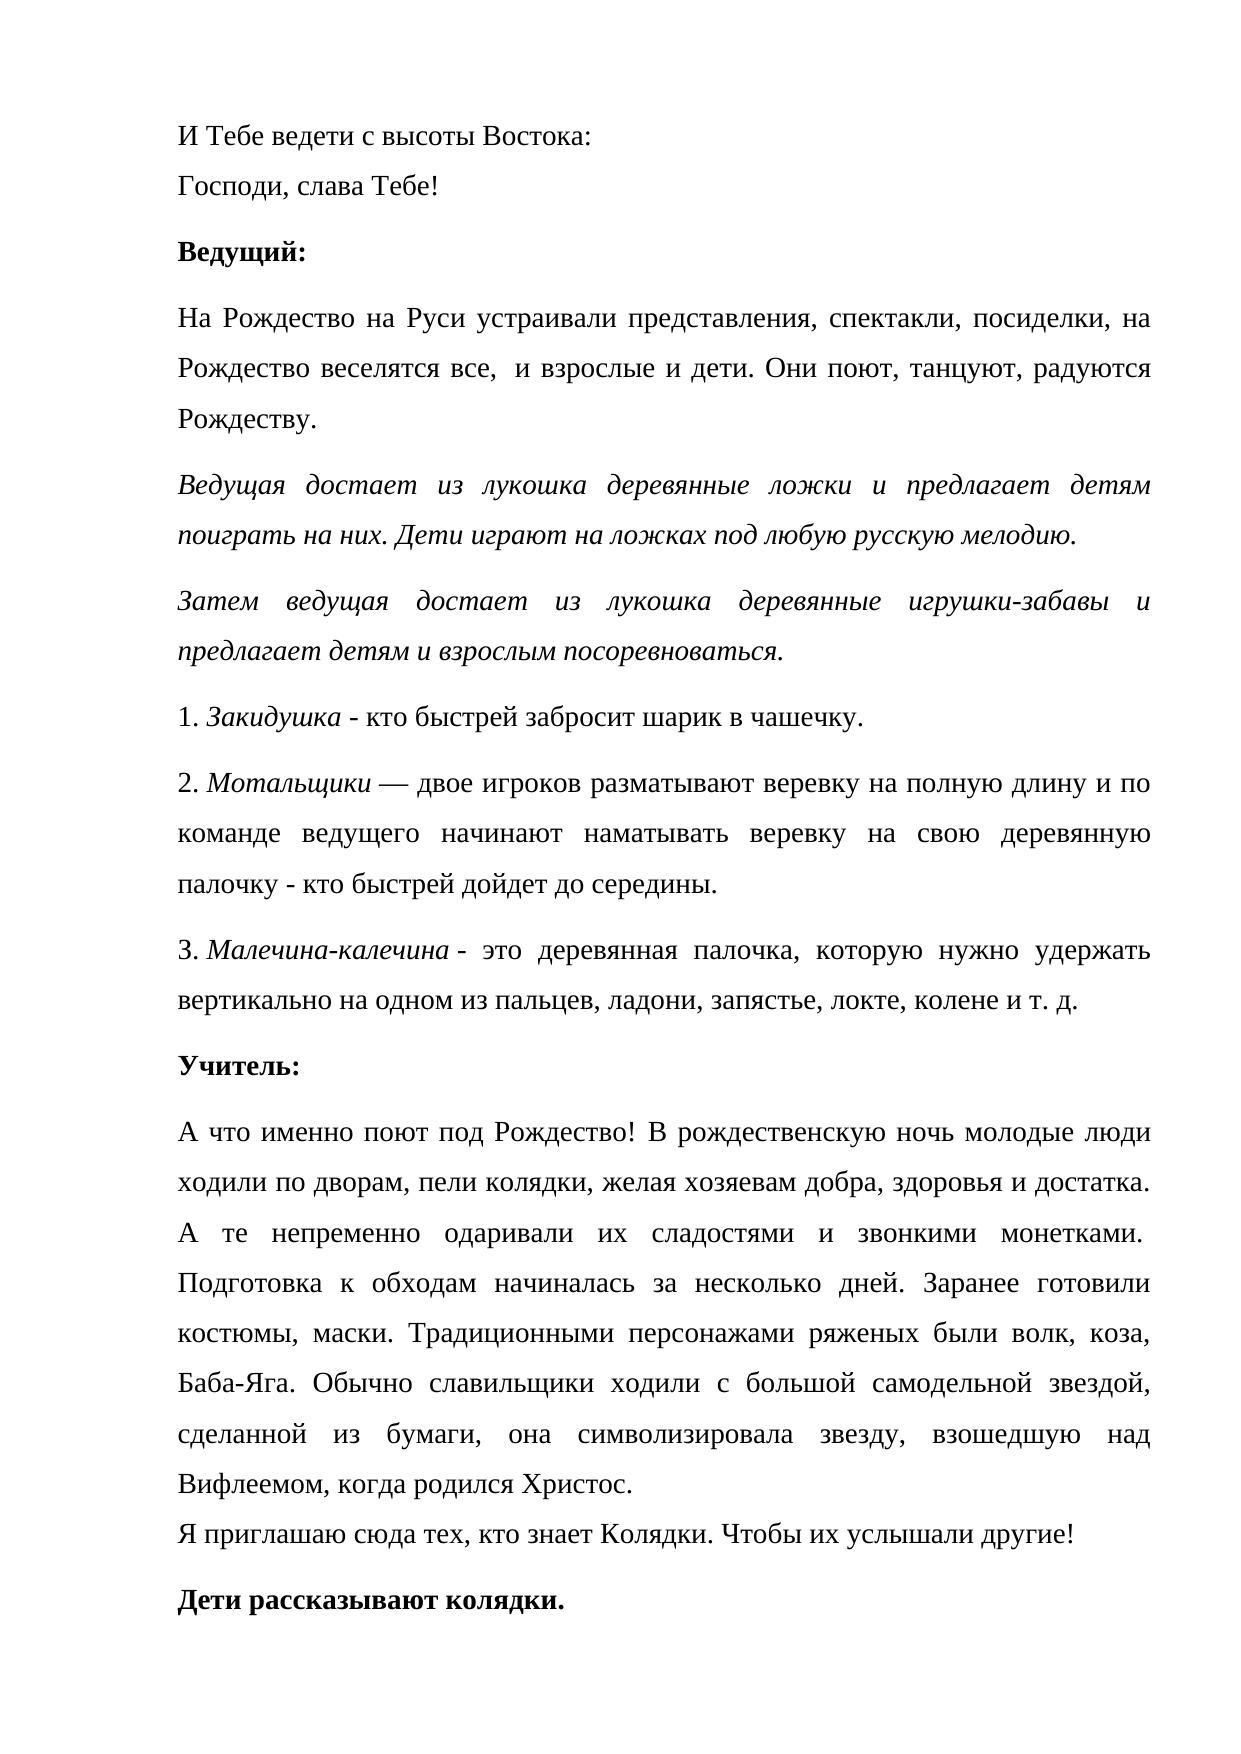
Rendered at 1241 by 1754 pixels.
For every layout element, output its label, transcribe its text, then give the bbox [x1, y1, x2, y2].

text 2. Мотальщики — двое игроков разматывают веревку на полную длину и по команде ведущего начинают наматывать веревку на свою деревянную палочку - кто быстрей дойдет до середины. [177, 765, 1152, 899]
text Ведущий: [177, 234, 1152, 268]
text Затем ведущая достает из лукошка деревянные игрушки-забавы и предлагает детям и взрослым посоревноваться. [177, 583, 1152, 667]
text А что именно поют под Рождество! В рождественскую ночь молодые люди ходили по дворам, пели колядки, желая хозяевам добра, здоровья и достатка. А те непременно одаривали их сладостями и звонкими монетками. Подготовка к обходам начиналась за несколько дней. Заранее готовили костюмы, маски. Традиционными персонажами ряженых были волк, коза, Баба-Яга. Обычно славильщики ходили с большой самодельной звездой, сделанной из бумаги, она символизировала звезду, взошедшую над Вифлеемом, когда родился Христос. [177, 1114, 1152, 1500]
text 1. Закидушка - кто быстрей забросит шарик в чашечку. [177, 699, 1152, 733]
text Ведущая достает из лукошка деревянные ложки и предлагает детям поиграть на них. Дети играют на ложках под любую русскую мелодию. [177, 467, 1152, 551]
text На Рождество на Руси устраивали представления, спектакли, посиделки, на Рождество веселятся все, и взрослые и дети. Они поют, танцуют, радуются Рождеству. [177, 300, 1152, 434]
text Дети рассказывают колядки. [177, 1582, 1152, 1616]
text Учитель: [177, 1048, 1152, 1082]
text З. Малечина-калечина - это деревянная палочка, которую нужно удержать вертикально на одном из пальцев, ладони, запястье, локте, колене и т. д. [177, 932, 1152, 1016]
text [177, 118, 1152, 202]
text Я приглашаю сюда тех, кто знает Колядки. Чтобы их услышали другие! [177, 1517, 1152, 1550]
